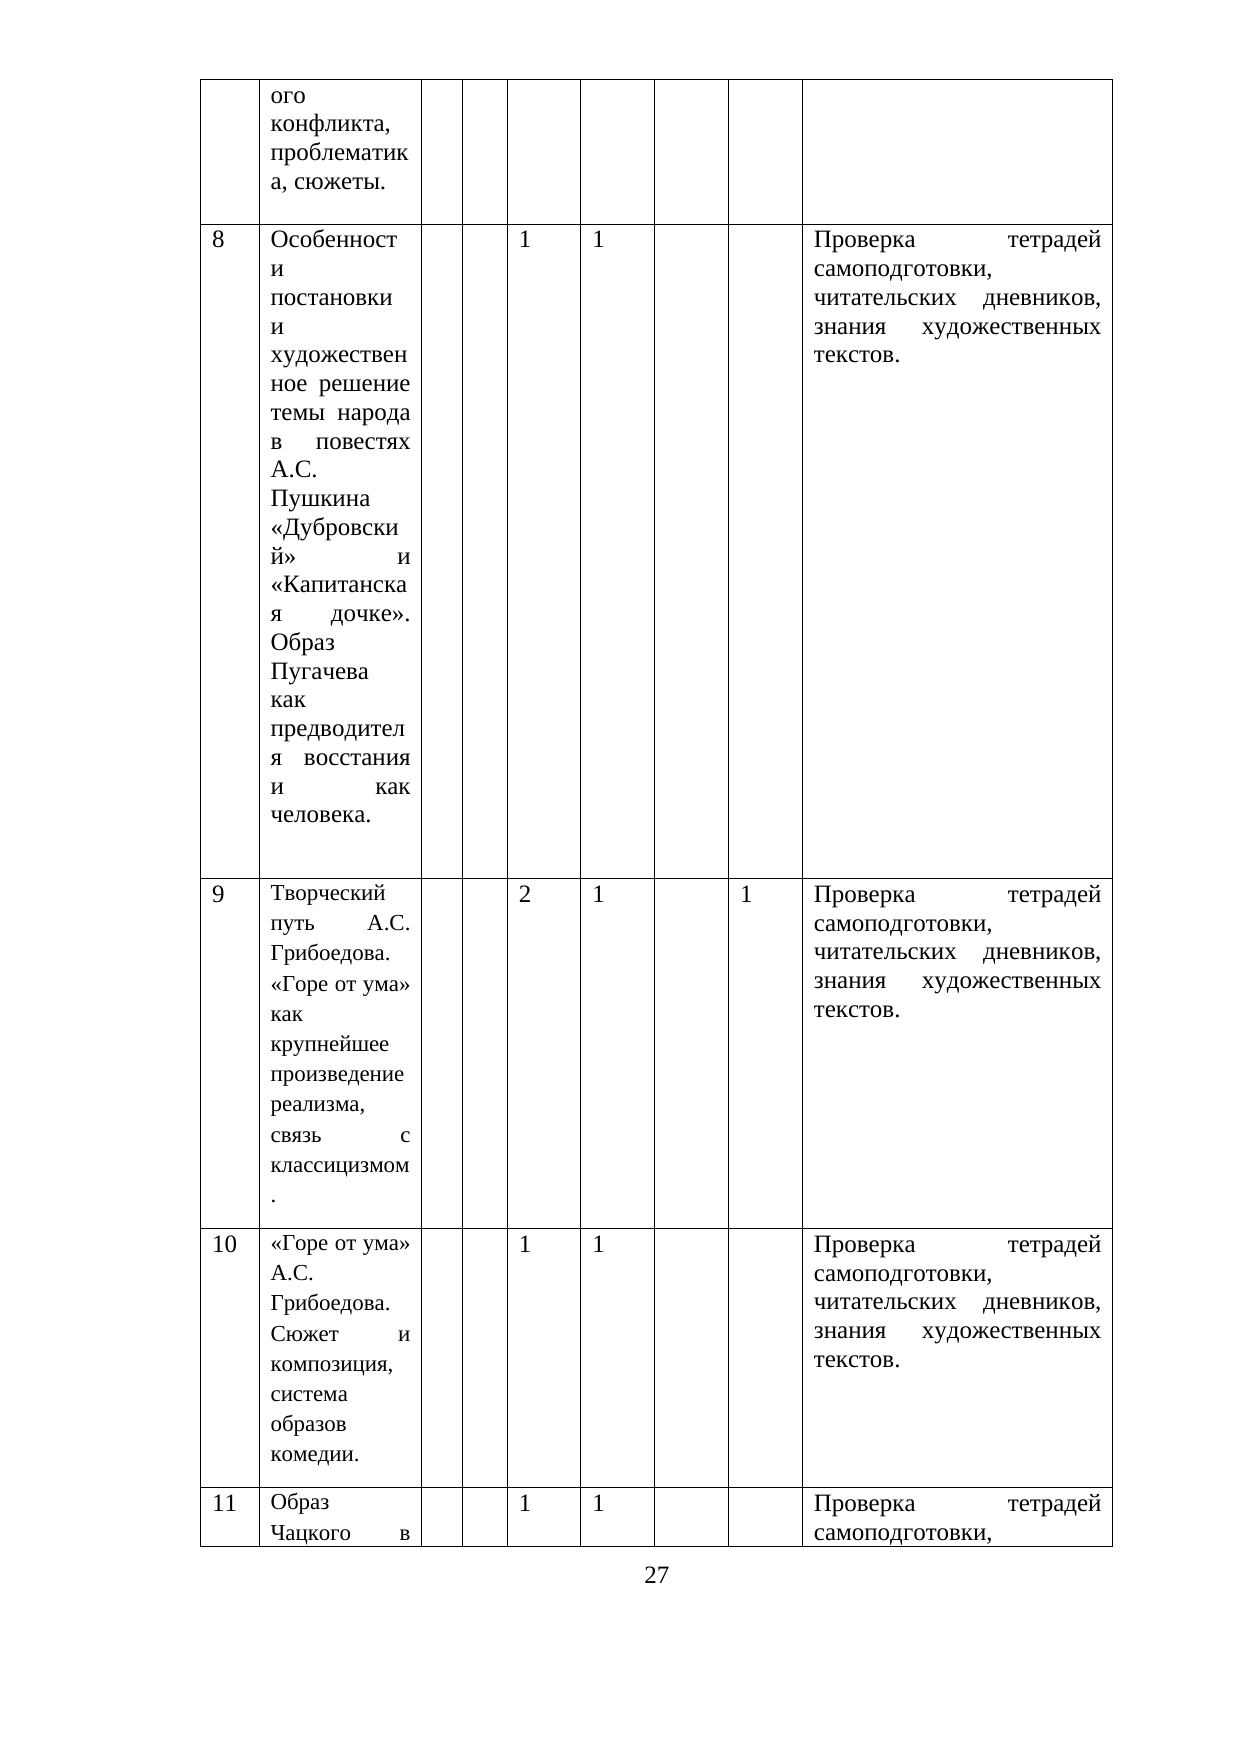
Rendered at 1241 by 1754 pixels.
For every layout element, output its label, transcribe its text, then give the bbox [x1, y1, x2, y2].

table_cell [422, 879, 462, 1228]
table_cell 10 [201, 1229, 259, 1487]
table_cell 1 [581, 1229, 654, 1487]
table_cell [803, 80, 1112, 223]
table_cell 1 [581, 80, 654, 223]
table_cell Проверка тетрадей самоподготовки, читательских дневников, знания художественных текстов. [803, 1229, 1112, 1487]
table_cell 1 [508, 80, 580, 223]
table_cell [655, 80, 728, 223]
table_cell [655, 225, 728, 878]
table_cell Проверка тетрадей самоподготовки, читательских дневников, знания художественных текстов. [803, 225, 1112, 878]
table_cell 1 [729, 879, 802, 1228]
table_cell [260, 80, 421, 223]
table_cell 1 [581, 879, 654, 1228]
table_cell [260, 1488, 421, 1546]
table_cell Творческий путь А.С. Грибоедова. «Горе от ума» как крупнейшее произведение реализма, связь с классицизмом. [260, 879, 421, 1228]
table_cell [655, 1229, 728, 1487]
table_cell 1 [508, 1488, 580, 1546]
table_cell [463, 1488, 507, 1546]
table_cell [463, 80, 507, 223]
table_cell [463, 225, 507, 878]
table_cell «Горе от ума» А.С. Грибоедова. Сюжет и композиция, система образов комедии. [260, 1229, 421, 1487]
table_cell 9 [201, 879, 259, 1228]
table_cell [463, 1229, 507, 1487]
table_cell Проверка тетрадей самоподготовки, читательских дневников, знания художественных текстов. [803, 879, 1112, 1228]
table_cell 1 [508, 225, 580, 878]
table_cell 1 [508, 1229, 580, 1487]
table_cell [655, 1488, 728, 1546]
table_cell 1 [581, 225, 654, 878]
table_cell [422, 225, 462, 878]
table_cell [422, 1229, 462, 1487]
table_cell [422, 80, 462, 223]
table_cell [729, 225, 802, 878]
table_cell 1 [581, 1488, 654, 1546]
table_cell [803, 1488, 1112, 1546]
table_cell [729, 1229, 802, 1487]
table_cell 2 [508, 879, 580, 1228]
table_cell [422, 1488, 462, 1546]
table_cell [729, 80, 802, 223]
table_cell [463, 879, 507, 1228]
table_cell 7 [201, 80, 259, 223]
table_cell Особенности постановки и художественное решение темы народа в повестях А.С. Пушкина «Дубровский» и «Капитанская дочке». Образ Пугачева как предводителя восстания и как человека. [260, 225, 421, 878]
table_cell 8 [201, 225, 259, 878]
table_cell [729, 1488, 802, 1546]
table_cell [655, 879, 728, 1228]
table_cell 11 [201, 1488, 259, 1546]
